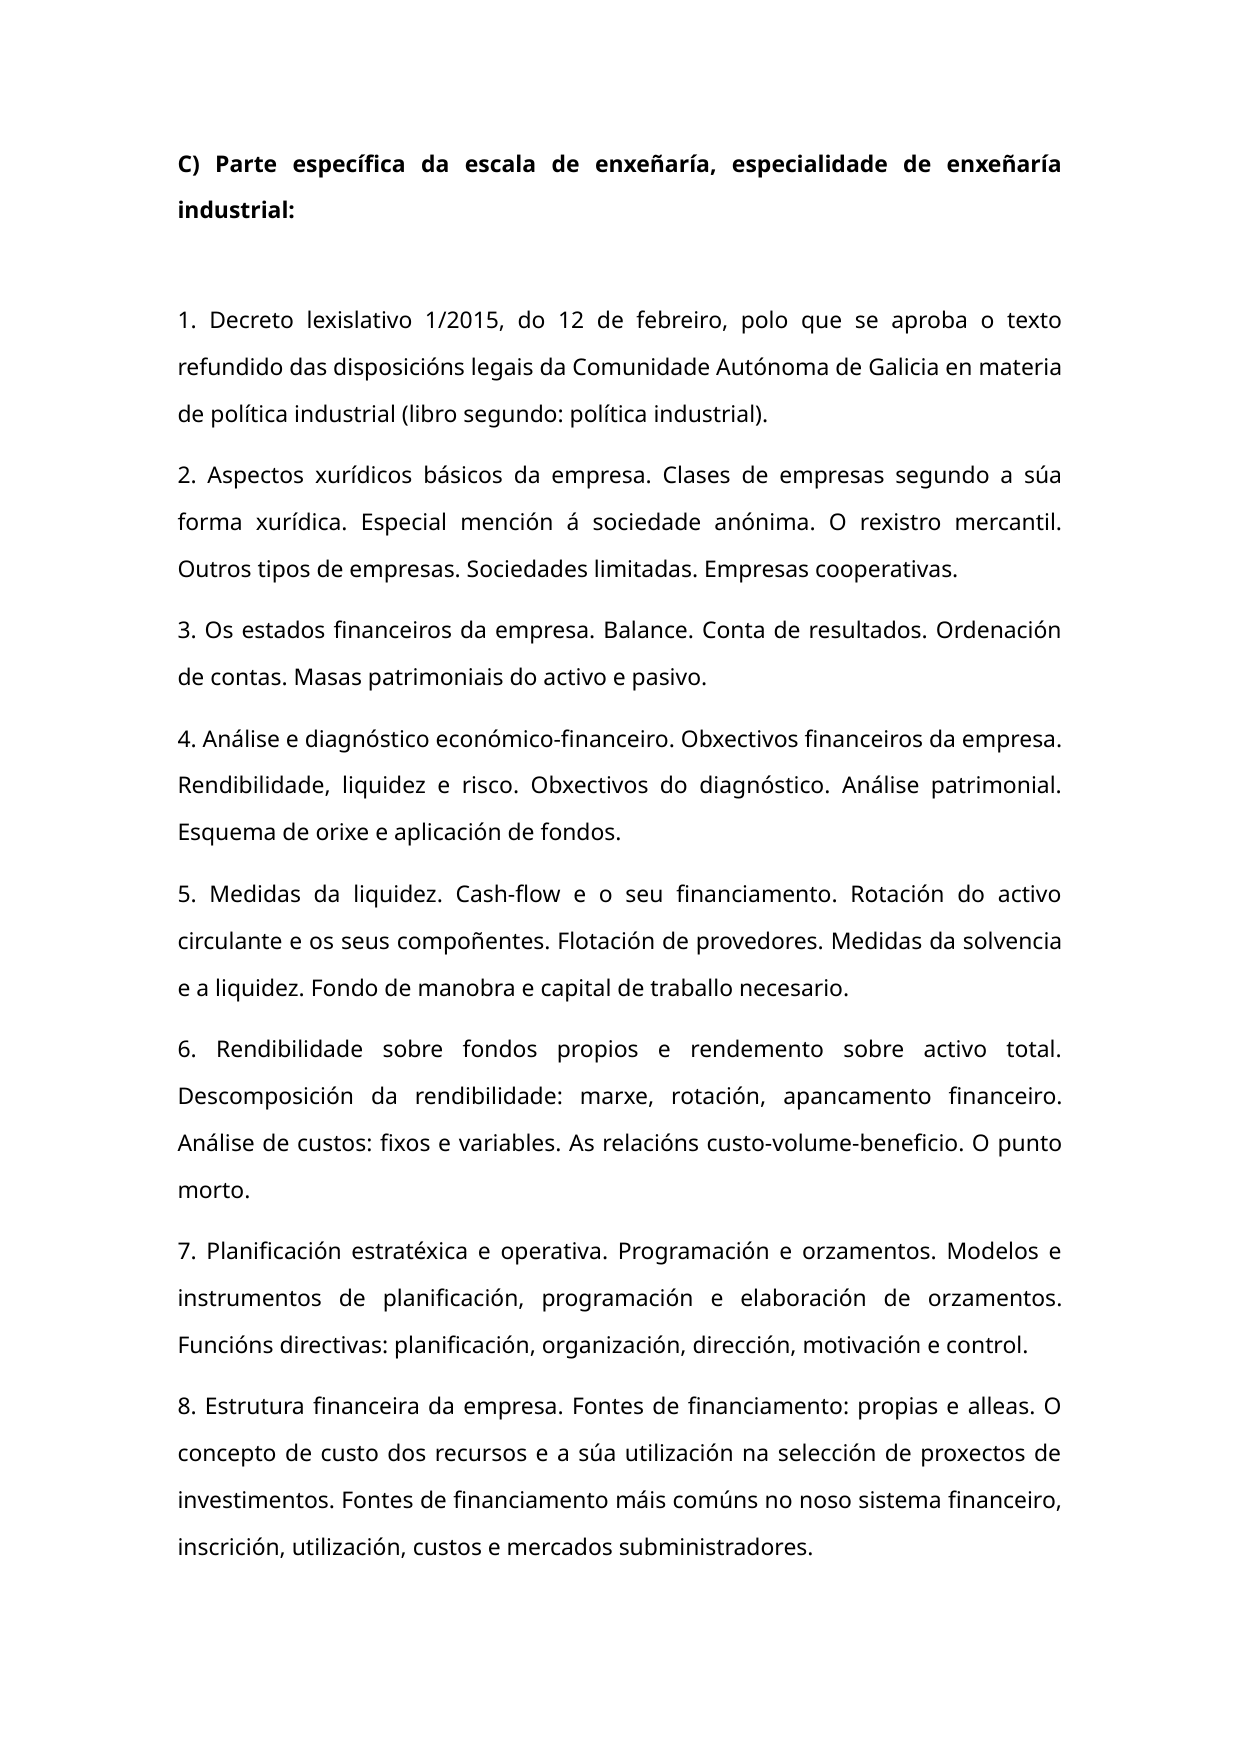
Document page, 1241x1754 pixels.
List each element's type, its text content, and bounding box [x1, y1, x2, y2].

text 6. Rendibilidade sobre fondos propios e rendemento sobre activo total. Descomposición da rendibilidade: marxe, rotación, apancamento financeiro. Análise de custos: fixos e variables. As relacións custo-volume-beneficio. O punto morto. [177, 1033, 1063, 1205]
text 3. Os estados financeiros da empresa. Balance. Conta de resultados. Ordenación de contas. Masas patrimoniais do activo e pasivo. [177, 614, 1063, 692]
text 1. Decreto lexislativo 1/2015, do 12 de febreiro, polo que se aproba o texto refundido das disposicións legais da Comunidade Autónoma de Galicia en materia de política industrial (libro segundo: política industrial). [177, 304, 1063, 429]
text 2. Aspectos xurídicos básicos da empresa. Clases de empresas segundo a súa forma xurídica. Especial mención á sociedade anónima. O rexistro mercantil. Outros tipos de empresas. Sociedades limitadas. Empresas cooperativas. [177, 459, 1063, 584]
text 4. Análise e diagnóstico económico-financeiro. Obxectivos financeiros da empresa. Rendibilidade, liquidez e risco. Obxectivos do diagnóstico. Análise patrimonial. Esquema de orixe e aplicación de fondos. [177, 723, 1063, 848]
text 5. Medidas da liquidez. Cash-flow e o seu financiamento. Rotación do activo circulante e os seus compoñentes. Flotación de provedores. Medidas da solvencia e a liquidez. Fondo de manobra e capital de traballo necesario. [177, 878, 1063, 1003]
list C) Parte específica da escala de enxeñaría, especialidade de enxeñaría industrial: [177, 148, 1063, 226]
text 7. Planificación estratéxica e operativa. Programación e orzamentos. Modelos e instrumentos de planificación, programación e elaboración de orzamentos. Funcións directivas: planificación, organización, dirección, motivación e control. [177, 1235, 1063, 1360]
text 8. Estrutura financeira da empresa. Fontes de financiamento: propias e alleas. O concepto de custo dos recursos e a súa utilización na selección de proxectos de investimentos. Fontes de financiamento máis comúns no noso sistema financeiro, inscrición, utilización, custos e mercados subministradores. [177, 1390, 1063, 1562]
